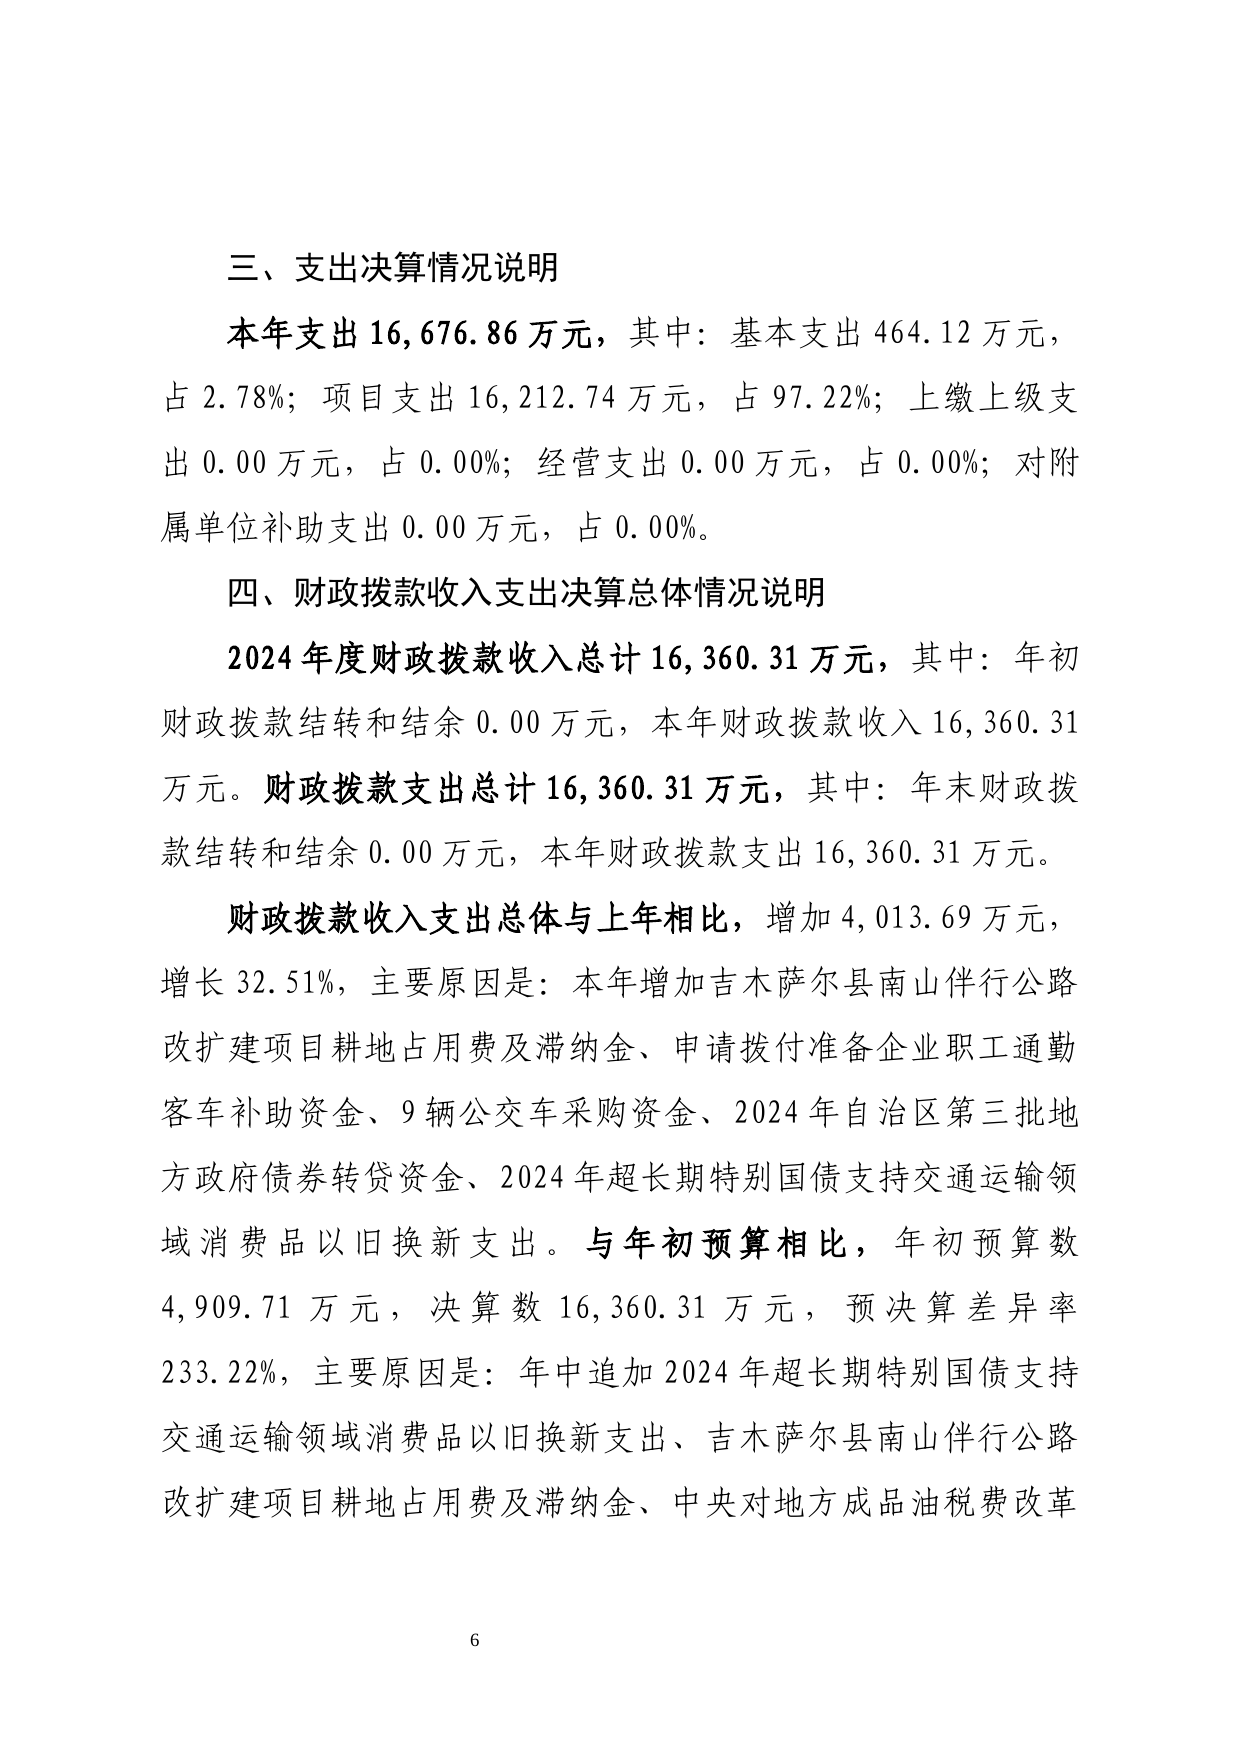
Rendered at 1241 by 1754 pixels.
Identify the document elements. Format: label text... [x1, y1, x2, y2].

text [159, 883, 1081, 1533]
text 三、支出决算情况说明 [159, 233, 1081, 298]
text 2024年度财政拨款收入总计16,360.31万元，其中：年初财政拨款结转和结余0.00万元，本年财政拨款收入16,360.31万元。财政拨款支出总计16,360.31万元，其中：年末财政拨款结转和结余0.00万元，本年财政拨款支出16,360.31万元。 [159, 623, 1081, 883]
text 四、财政拨款收入支出决算总体情况说明 [159, 558, 1081, 623]
text 本年支出16,676.86万元，其中：基本支出464.12万元，占2.78%；项目支出16,212.74万元，占97.22%；上缴上级支出0.00万元，占0.00%；经营支出0.00万元，占0.00%；对附属单位补助支出0.00万元，占0.00%。 [159, 298, 1081, 558]
